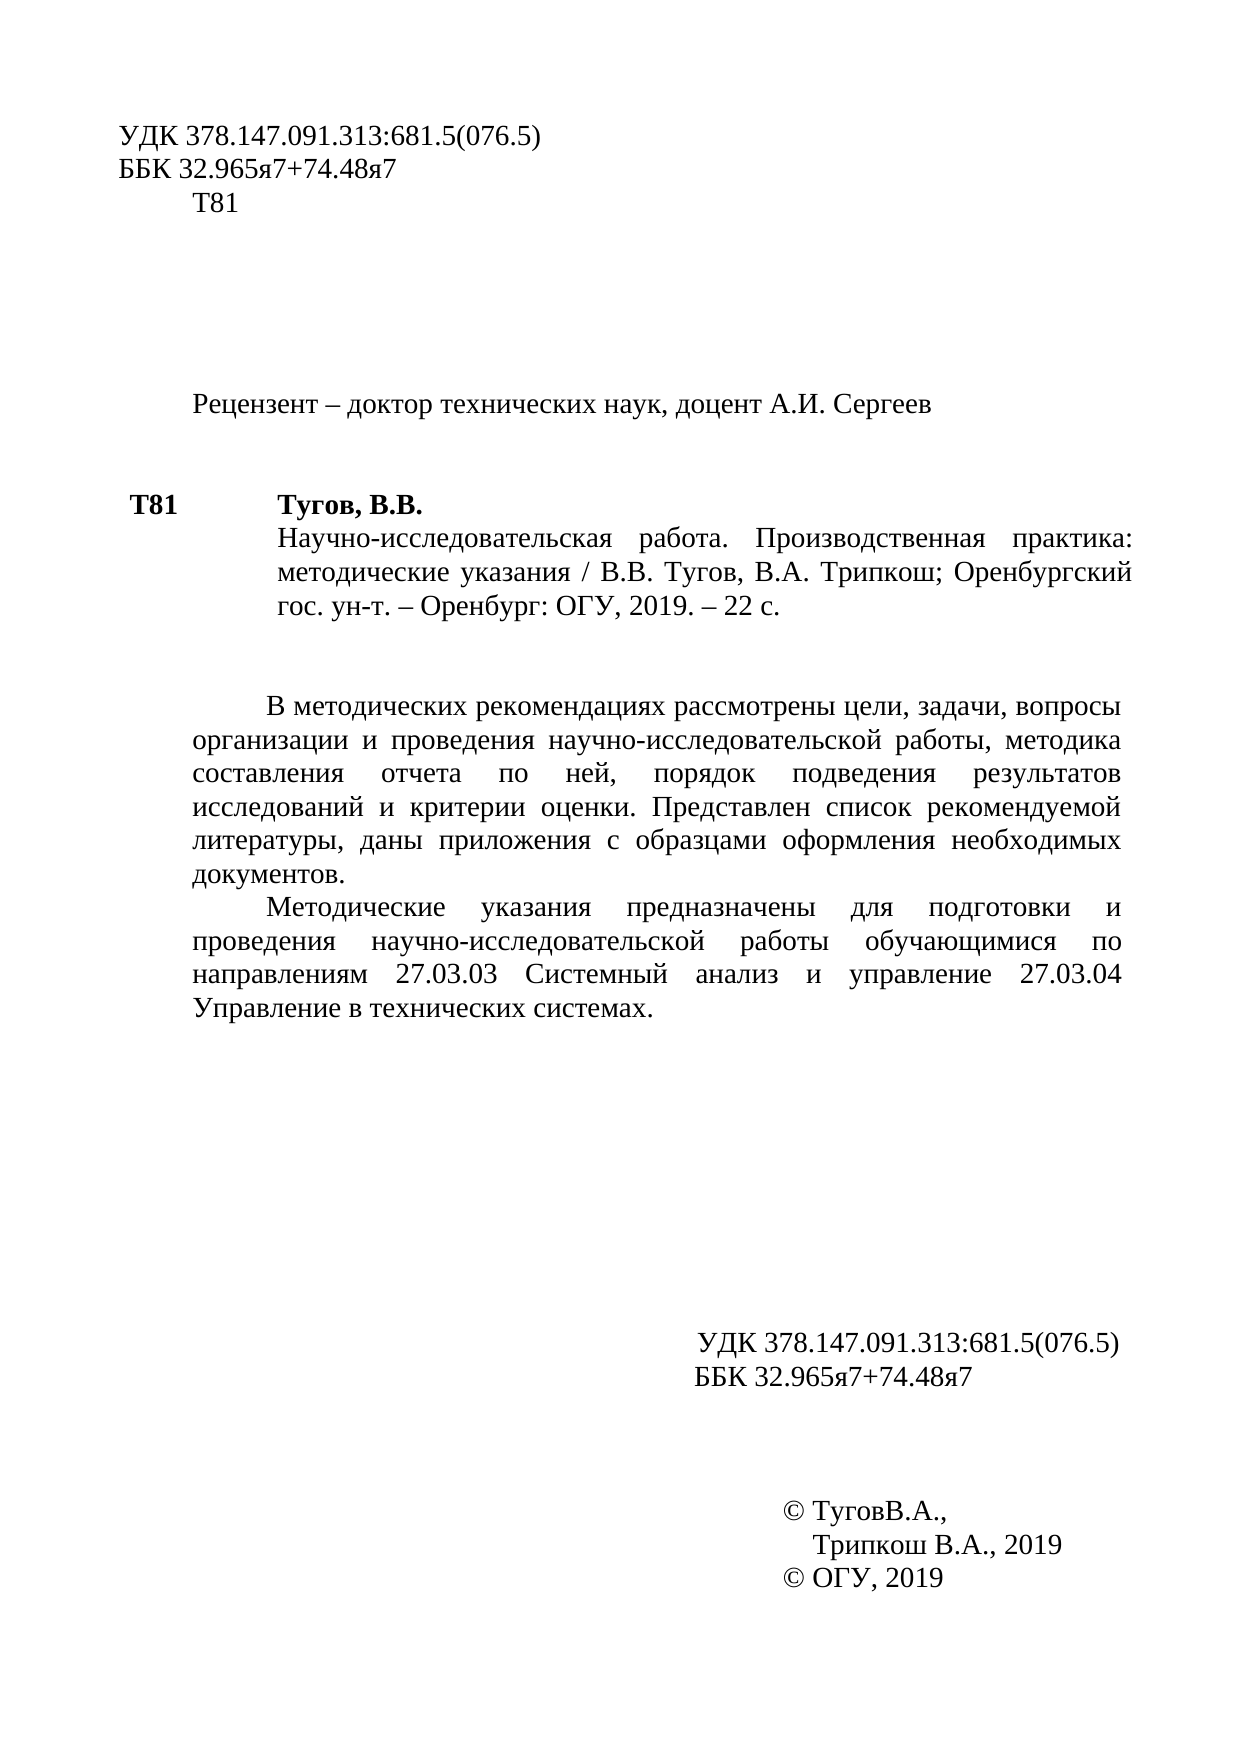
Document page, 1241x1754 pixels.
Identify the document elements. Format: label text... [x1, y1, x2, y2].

text УДК 378.147.091.313:681.5(076.5) [118, 1326, 1122, 1359]
text © ОГУ, 2019 [783, 1560, 1122, 1594]
table_header Тугов, В.В. Научно-исследовательская работа. Производственная практика: методические указания / В.В. Тугов, В.А. Трипкош; Оренбургский гос. ун-т. – Оренбург: ОГУ, 2019. – 22 с. [218, 487, 1144, 621]
text © ТуговВ.А., [783, 1493, 1122, 1527]
text Трипкош В.А., 2019 [812, 1527, 1122, 1560]
text Методические указания предназначены для подготовки и проведения научно-исследовательской работы обучающимися по направлениям 27.03.03 Системный анализ и управление 27.03.04 Управление в технических системах. [192, 889, 1122, 1024]
text Т81 [192, 185, 1122, 219]
text В методических рекомендациях рассмотрены цели, задачи, вопросы организации и проведения научно-исследовательской работы, методика составления отчета по ней, порядок подведения результатов исследований и критерии оценки. Представлен список рекомендуемой литературы, даны приложения с образцами оформления необходимых документов. [192, 688, 1122, 889]
text Рецензент – доктор технических наук, доцент А.И. Сергеев [192, 386, 1122, 420]
text ББК 32.965я7+74.48я7 [118, 152, 1122, 185]
text ББК 32.965я7+74.48я7 [118, 1359, 1122, 1393]
text УДК 378.147.091.313:681.5(076.5) [118, 118, 1122, 152]
table_header Т81 [118, 487, 218, 621]
